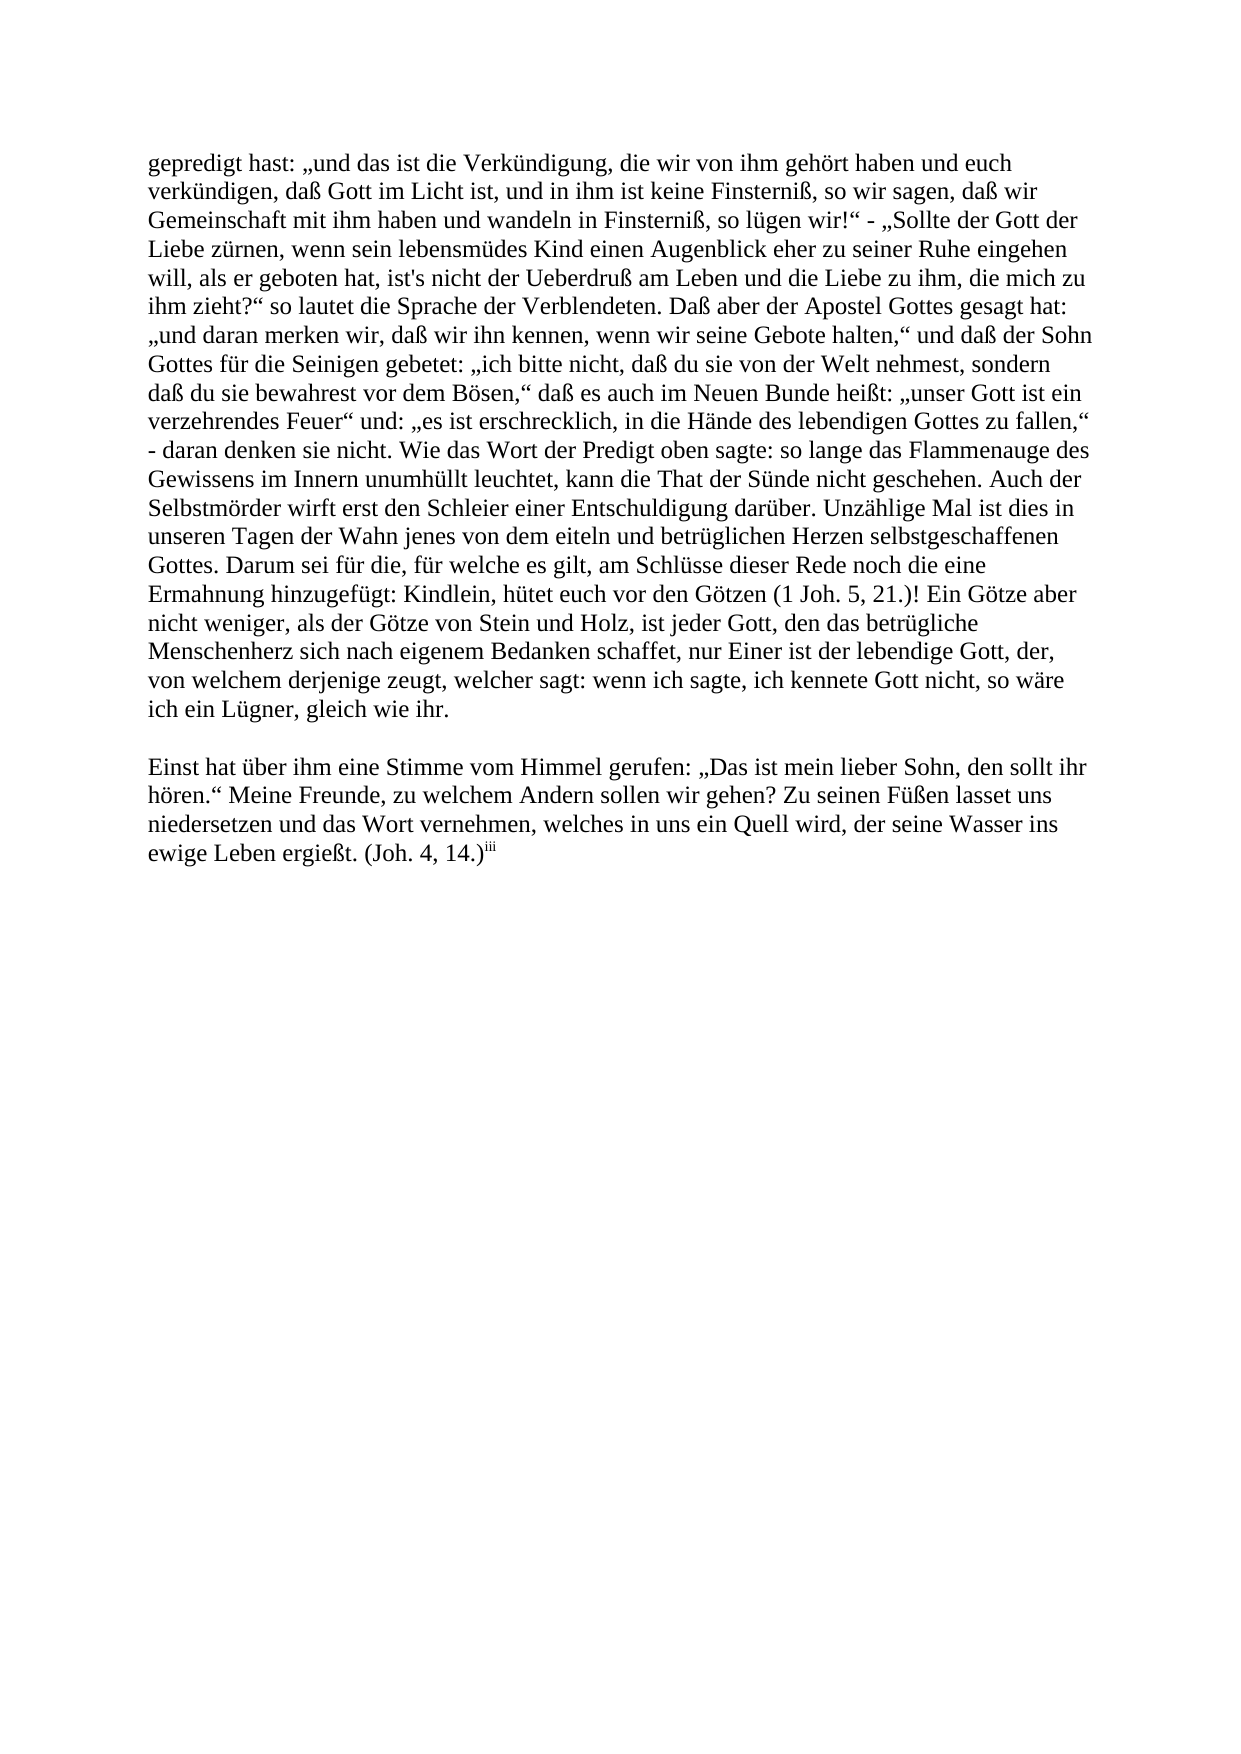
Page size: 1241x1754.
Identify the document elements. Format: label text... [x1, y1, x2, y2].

text Einst hat über ihm eine Stimme vom Himmel gerufen: „Das ist mein lieber Sohn, den sollt ihr hören.“ Meine Freunde, zu welchem Andern sollen wir gehen? Zu seinen Füßen lasset uns niedersetzen und das Wort vernehmen, welches in uns ein Quell wird, der seine Wasser ins ewige Leben ergießt. (Joh. 4, 14.) [148, 752, 1093, 867]
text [148, 148, 1093, 723]
